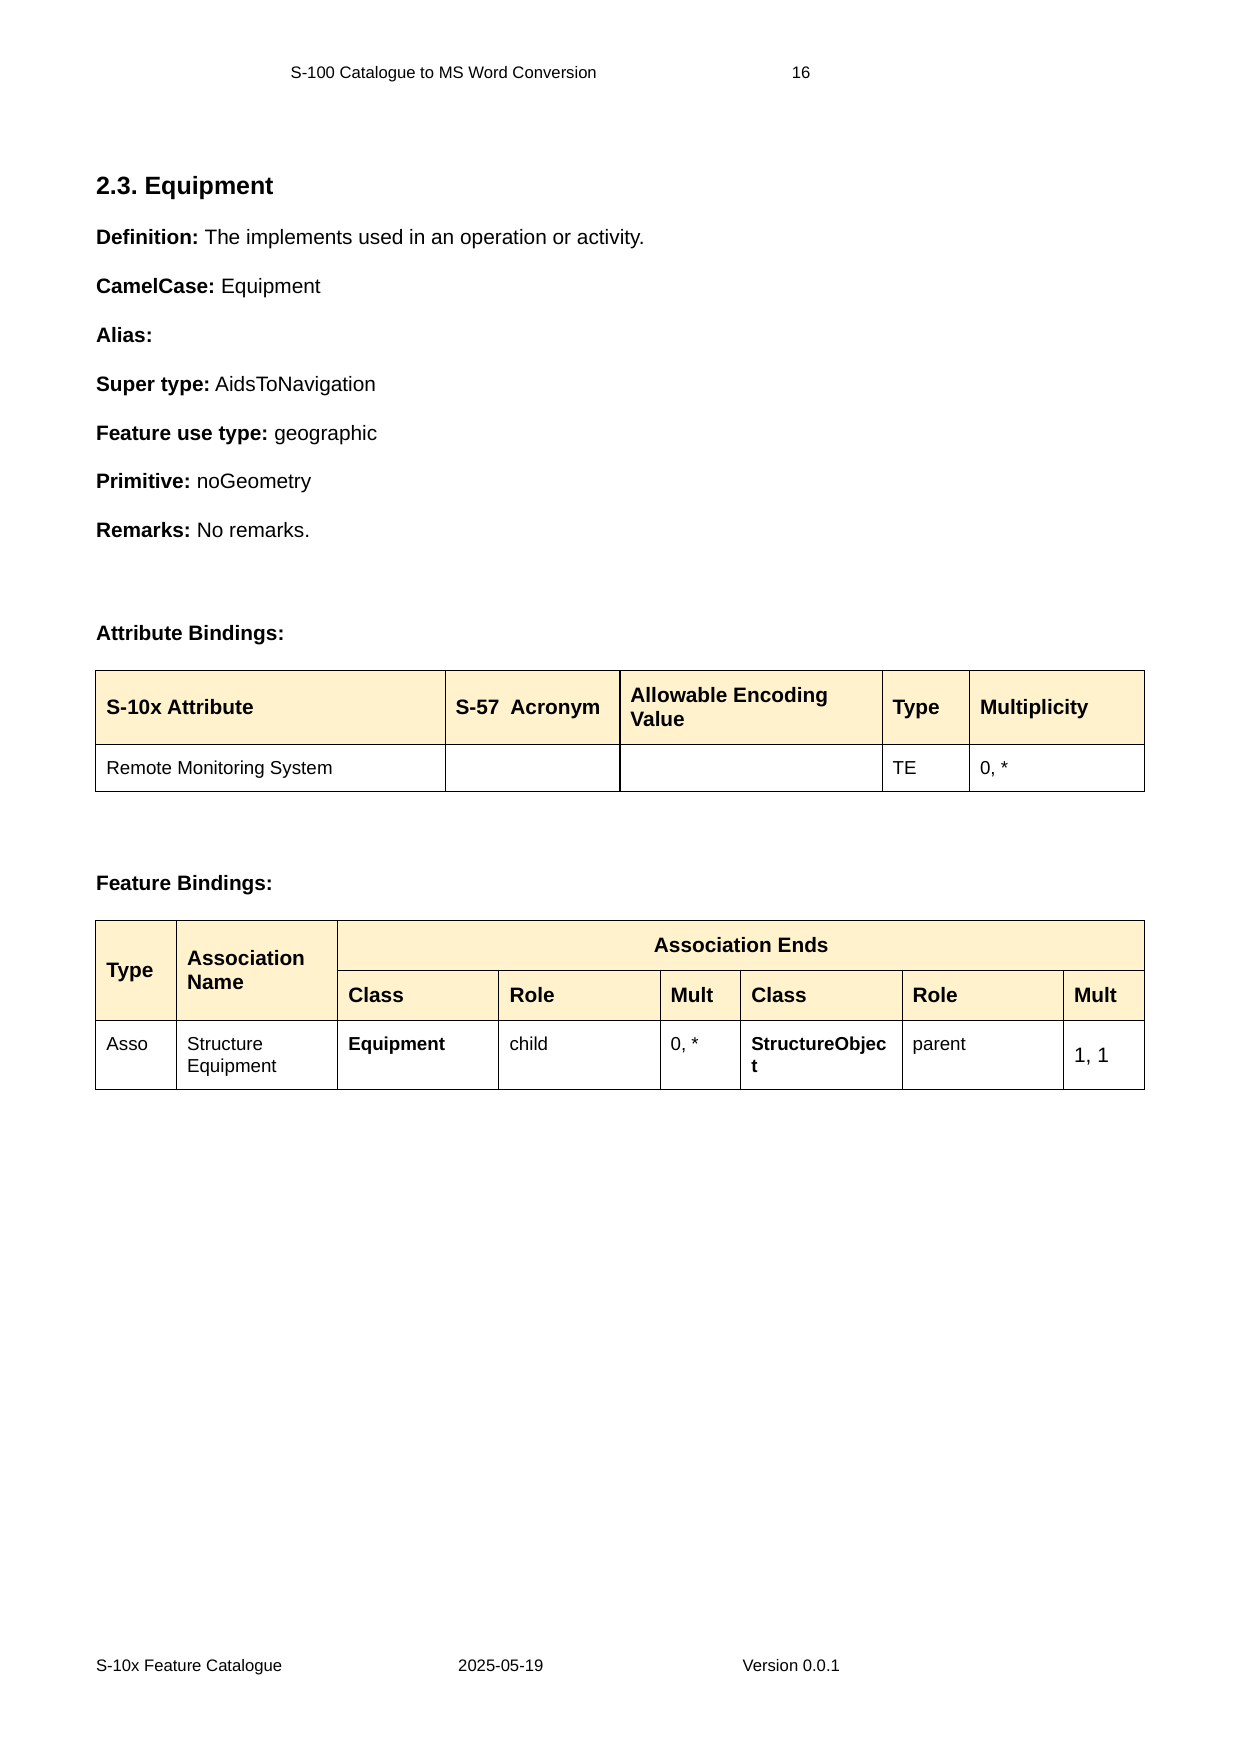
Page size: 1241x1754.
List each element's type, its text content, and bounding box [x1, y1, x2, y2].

table_header Type [883, 671, 969, 744]
table_cell Role [499, 971, 660, 1020]
table_cell TE [883, 745, 969, 791]
table_cell Asso [96, 1021, 176, 1089]
text Feature Bindings: [96, 871, 1144, 895]
table_cell [621, 745, 882, 791]
table_header Association Ends [338, 921, 1144, 970]
text CamelCase: Equipment [96, 273, 1144, 297]
table_cell Role [903, 971, 1063, 1020]
table_header Type [96, 921, 176, 1020]
text Primitive: noGeometry [96, 469, 1144, 493]
text Definition: The implements used in an operation or activity. [96, 224, 1144, 248]
table_cell 1, 1 [1064, 1021, 1144, 1089]
table_header Allowable Encoding Value [621, 671, 882, 744]
table_cell child [499, 1021, 660, 1089]
text Super type: AidsToNavigation [96, 371, 1144, 395]
table_cell Structure Equipment [177, 1021, 337, 1089]
table_cell Mult [661, 971, 740, 1020]
text 2.3. Equipment [96, 171, 1144, 199]
table_cell Class [338, 971, 498, 1020]
table_header S-10x Attribute [96, 671, 445, 744]
text Remarks: No remarks. [96, 518, 1144, 542]
text Attribute Bindings: [96, 621, 1144, 645]
text Feature use type: geographic [96, 420, 1144, 444]
table_cell 0, * [661, 1021, 740, 1089]
table_cell parent [903, 1021, 1063, 1089]
table_header Association Name [177, 921, 337, 1020]
table_cell Remote Monitoring System [96, 745, 445, 791]
table_cell [446, 745, 619, 791]
table_header S-57 Acronym [446, 671, 619, 744]
text Alias: [96, 322, 1144, 346]
table_header Multiplicity [970, 671, 1144, 744]
table_cell Mult [1064, 971, 1144, 1020]
table_cell 0, * [970, 745, 1144, 791]
table_cell StructureObject [741, 1021, 902, 1089]
table_cell Class [741, 971, 902, 1020]
table_cell Equipment [338, 1021, 498, 1089]
